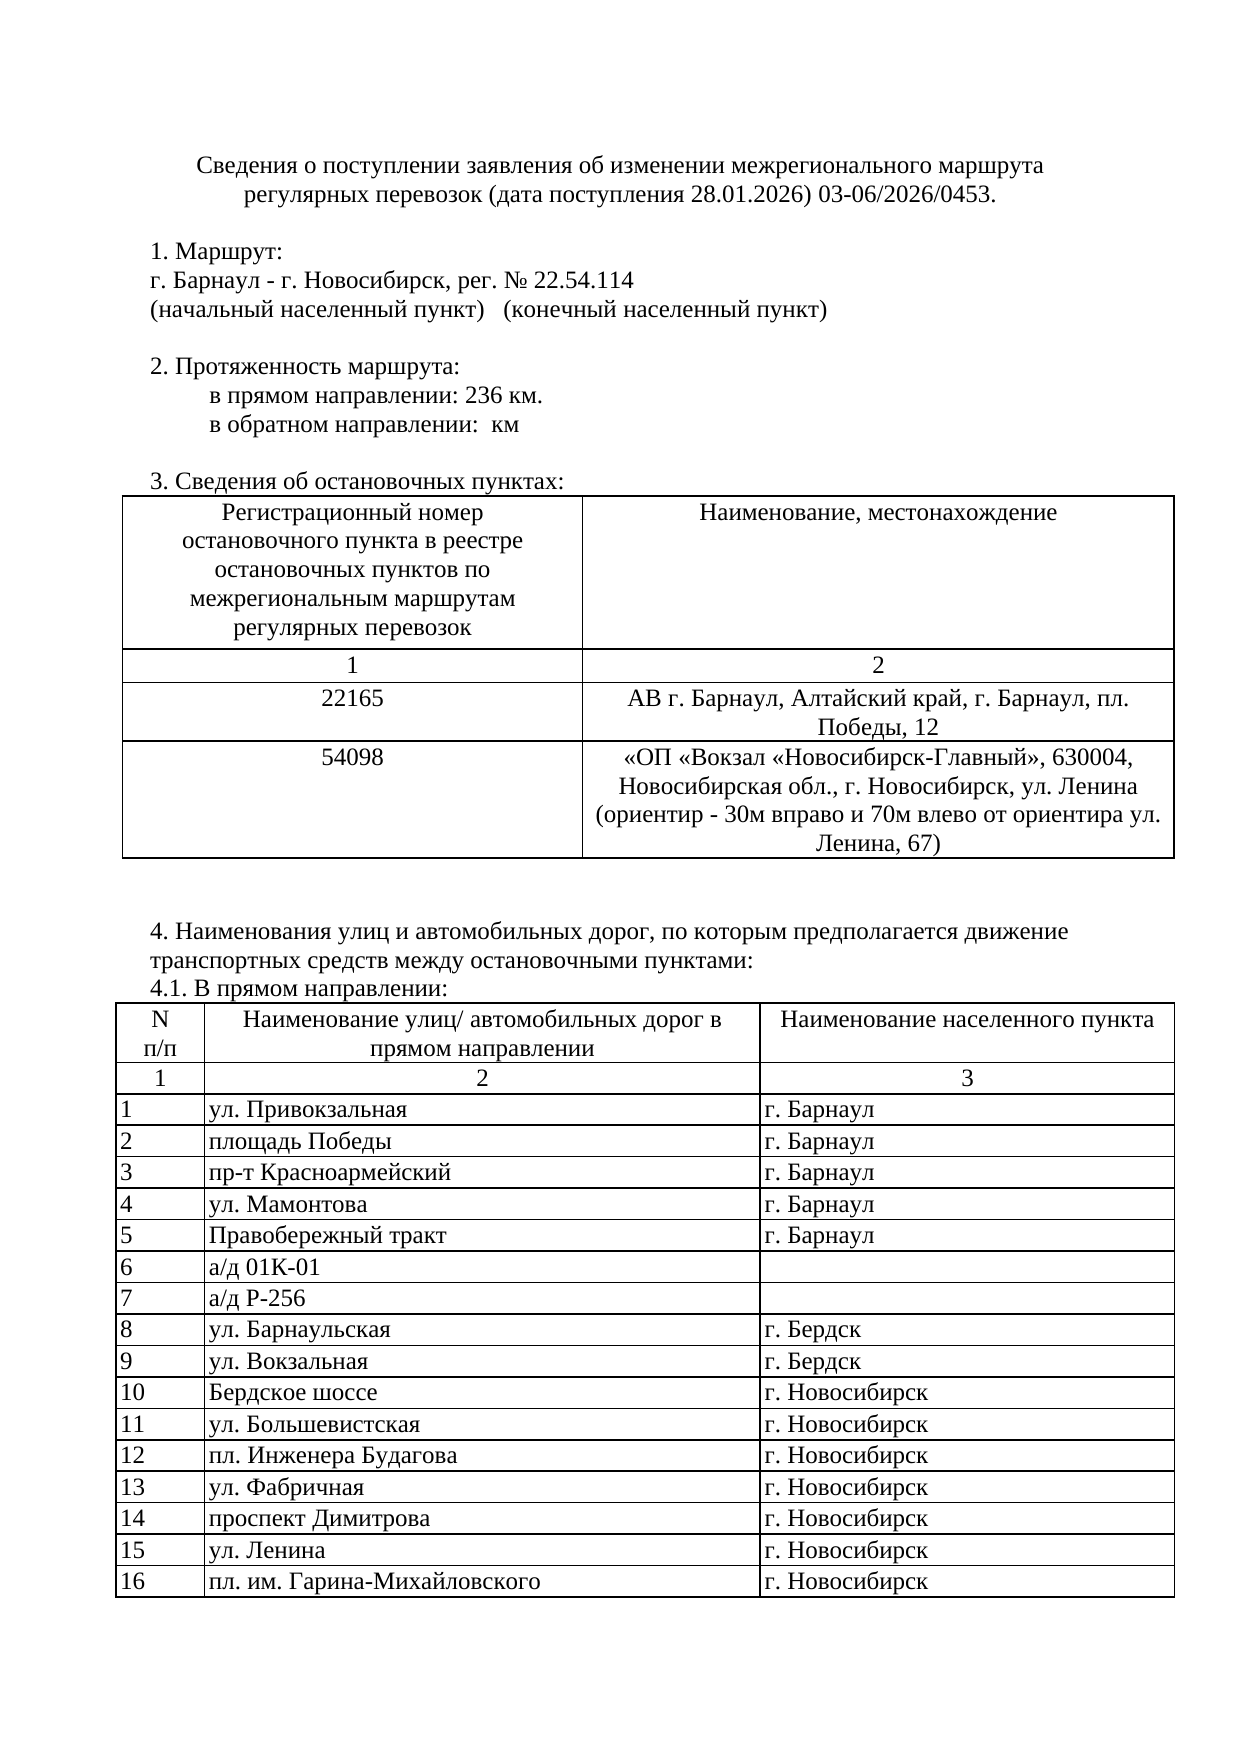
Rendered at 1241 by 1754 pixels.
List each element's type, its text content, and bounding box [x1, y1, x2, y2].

table_cell проспект Димитрова [205, 1503, 759, 1533]
table_cell ул. Мамонтова [205, 1189, 759, 1219]
table_cell г. Новосибирск [761, 1472, 1174, 1502]
table_cell г. Новосибирск [761, 1441, 1174, 1470]
table_cell ул. Большевистская [205, 1409, 759, 1439]
table_cell а/д 01К-01 [205, 1252, 759, 1282]
table_cell площадь Победы [205, 1126, 759, 1156]
text 4.1. В прямом направлении: [150, 973, 1090, 1002]
table_cell АВ г. Барнаул, Алтайский край, г. Барнаул, пл. Победы, 12 [583, 683, 1173, 740]
table_cell 5 [117, 1220, 204, 1250]
table_cell 11 [117, 1409, 204, 1439]
table_cell 8 [117, 1315, 204, 1344]
table_cell 14 [117, 1503, 204, 1533]
table_cell 10 [117, 1378, 204, 1407]
table_cell пл. Инженера Будагова [205, 1441, 759, 1470]
text в обратном направлении: км [150, 409, 1090, 437]
table_cell а/д Р-256 [205, 1283, 759, 1313]
table_cell пр-т Красноармейский [205, 1157, 759, 1187]
table_cell ул. Вокзальная [205, 1346, 759, 1376]
table_cell 1 [123, 650, 582, 681]
table_cell 2 [117, 1126, 204, 1156]
table_cell г. Барнаул [761, 1189, 1174, 1219]
table_cell г. Бердск [761, 1315, 1174, 1344]
table_cell г. Новосибирск [761, 1503, 1174, 1533]
text 2. Протяженность маршрута: [150, 351, 1090, 380]
table_cell г. Новосибирск [761, 1378, 1174, 1407]
table_cell ул. Барнаульская [205, 1315, 759, 1344]
table_cell 12 [117, 1441, 204, 1470]
table_cell 54098 [123, 742, 582, 857]
table_cell 4 [117, 1189, 204, 1219]
table_cell 22165 [123, 683, 582, 740]
table_cell ул. Фабричная [205, 1472, 759, 1502]
table_cell 3 [761, 1063, 1174, 1093]
table_cell г. Барнаул [761, 1220, 1174, 1250]
table_header Наименование улиц/ автомобильных дорог в прямом направлении [205, 1004, 759, 1061]
table_cell г. Барнаул [761, 1126, 1174, 1156]
text 4. Наименования улиц и автомобильных дорог, по которым предполагается движение транспортных средств между остановочными пунктами: [150, 916, 1090, 973]
text Сведения о поступлении заявления об изменении межрегионального маршрута регулярных перевозок (дата поступления 28.01.2026) 03-06/2026/0453. [150, 150, 1090, 207]
table_cell [761, 1283, 1174, 1313]
table_cell [761, 1252, 1174, 1282]
table_cell 15 [117, 1535, 204, 1565]
table_cell 2 [583, 650, 1173, 681]
table_cell 3 [117, 1157, 204, 1187]
table_cell 6 [117, 1252, 204, 1282]
text г. Барнаул - г. Новосибирск, рег. № 22.54.114 [150, 265, 1090, 294]
table_header Наименование населенного пункта [761, 1004, 1174, 1061]
table_cell ул. Привокзальная [205, 1095, 759, 1124]
text в прямом направлении: 236 км. [150, 380, 1090, 409]
table_cell 13 [117, 1472, 204, 1502]
table_header Регистрационный номер остановочного пункта в реестре остановочных пунктов по межрегиональным маршрутам регулярных перевозок [123, 497, 582, 648]
text (начальный населенный пункт) (конечный населенный пункт) [150, 294, 1090, 322]
table_cell 2 [205, 1063, 759, 1093]
table_header N п/п [117, 1004, 204, 1061]
table_cell Правобережный тракт [205, 1220, 759, 1250]
text 1. Маршрут: [150, 236, 1090, 265]
table_header Наименование, местонахождение [583, 497, 1173, 648]
table_cell 7 [117, 1283, 204, 1313]
text 3. Сведения об остановочных пунктах: [150, 466, 1090, 495]
table_cell г. Новосибирск [761, 1566, 1174, 1596]
table_cell «ОП «Вокзал «Новосибирск-Главный», 630004, Новосибирская обл., г. Новосибирск, ул. Ленина (ориентир - 30м вправо и 70м влево от ориентира ул. Ленина, 67) [583, 742, 1173, 857]
table_cell Бердское шоссе [205, 1378, 759, 1407]
table_cell 9 [117, 1346, 204, 1376]
table_cell г. Новосибирск [761, 1409, 1174, 1439]
table_cell г. Барнаул [761, 1157, 1174, 1187]
table_cell г. Новосибирск [761, 1535, 1174, 1565]
table_cell ул. Ленина [205, 1535, 759, 1565]
table_cell пл. им. Гарина-Михайловского [205, 1566, 759, 1596]
table_cell 1 [117, 1063, 204, 1093]
table_cell г. Бердск [761, 1346, 1174, 1376]
table_cell г. Барнаул [761, 1095, 1174, 1124]
table_cell 1 [117, 1095, 204, 1124]
table_cell 16 [117, 1566, 204, 1596]
